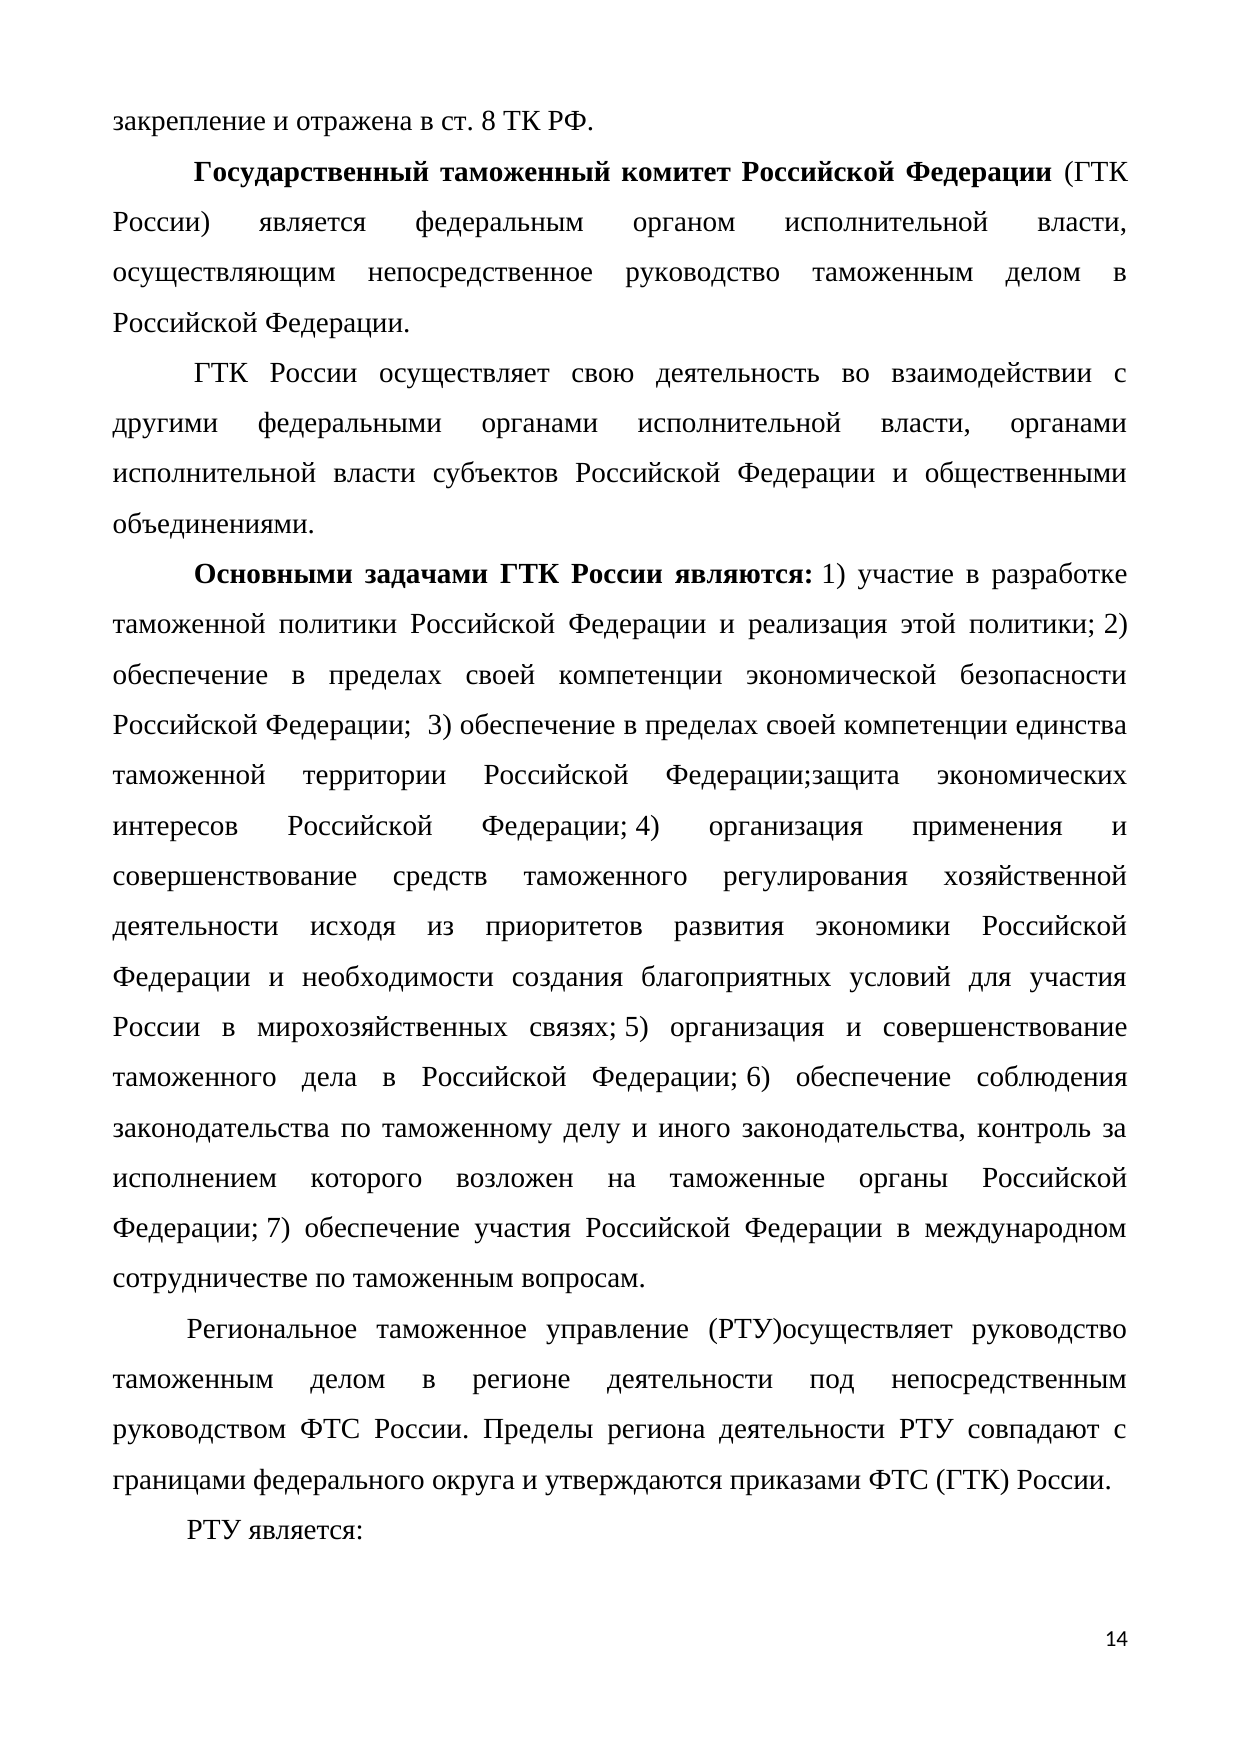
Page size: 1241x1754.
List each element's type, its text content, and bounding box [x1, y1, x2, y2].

text Региональное таможенное управление (РТУ)осуществляет руководство таможенным делом в регионе деятельности под непосредственным руководством ФТС России. Пределы региона деятельности РТУ совпадают с границами федерального округа и утверждаются приказами ФТС (ГТК) России. [112, 1311, 1128, 1495]
text РТУ является: [112, 1512, 1128, 1546]
text ГТК России осуществляет свою деятельность во взаимодействии с другими федеральными органами исполнительной власти, органами исполнительной власти субъектов Российской Федерации и общественными объединениями. [112, 355, 1128, 539]
text Основными задачами ГТК России являются: 1) участие в разработке таможенной политики Российской Федерации и реализация этой политики; 2) обеспечение в пределах своей компетенции экономической безопасности Российской Федерации; 3) обеспечение в пределах своей компетенции единства таможенной территории Российской Федерации;защита экономических интересов Российской Федерации; 4) организация применения и совершенствование средств таможенного регулирования хозяйственной деятельности исходя из приоритетов развития экономики Российской Федерации и необходимости создания благоприятных условий для участия России в мирохозяйственных связях; 5) организация и совершенствование таможенного дела в Российской Федерации; 6) обеспечение соблюдения законодательства по таможенному делу и иного законодательства, контроль за исполнением которого возложен на таможенные органы Российской Федерации; 7) обеспечение участия Российской Федерации в международном сотрудничестве по таможенным вопросам. [112, 556, 1128, 1294]
text Государственный таможенный комитет Российской Федерации (ГТК России) является федеральным органом исполнительной власти, осуществляющим непосредственное руководство таможенным делом в Российской Федерации. [112, 154, 1128, 338]
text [112, 103, 1128, 137]
